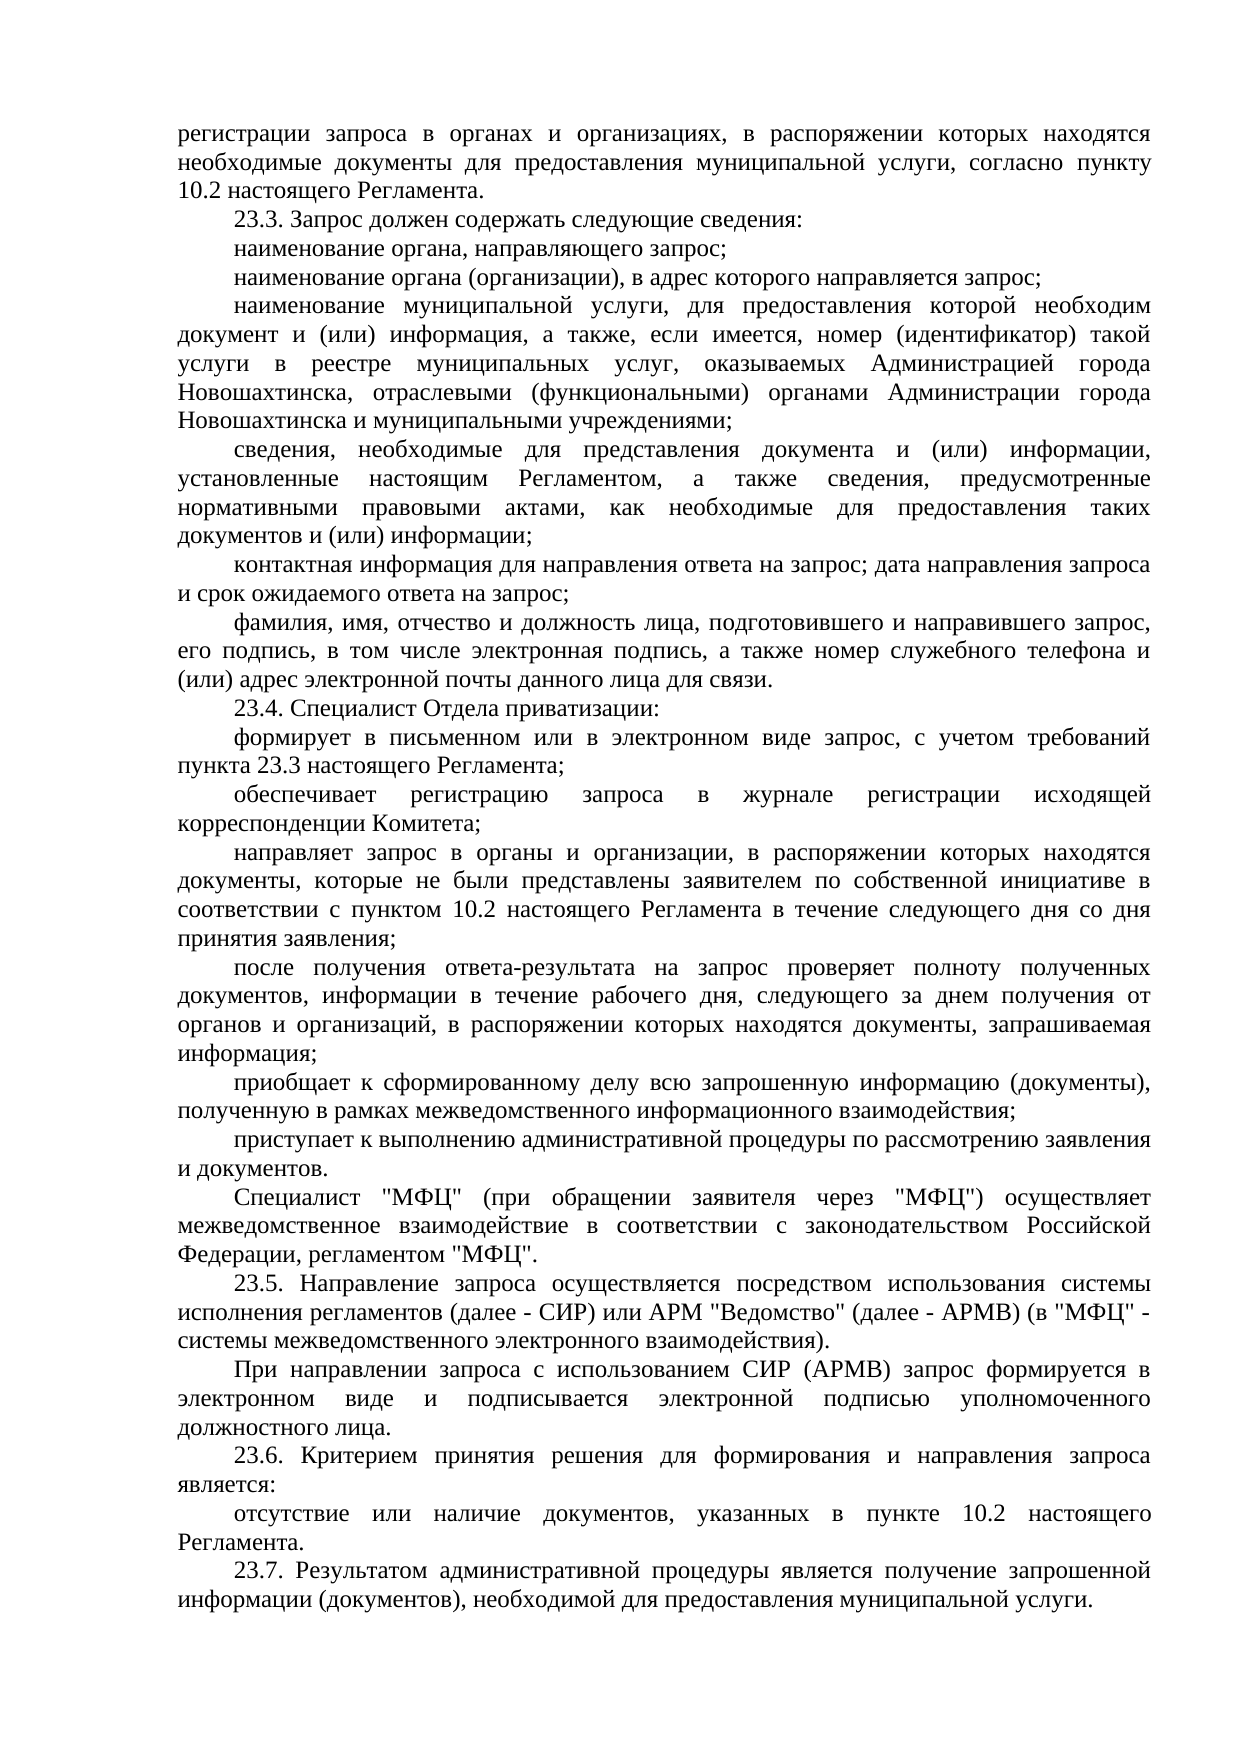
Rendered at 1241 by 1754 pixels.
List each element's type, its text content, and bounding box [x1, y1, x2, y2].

text контактная информация для направления ответа на запрос; дата направления запроса и срок ожидаемого ответа на запрос; [177, 549, 1152, 607]
text наименование муниципальной услуги, для предоставления которой необходим документ и (или) информация, а также, если имеется, номер (идентификатор) такой услуги в реестре муниципальных услуг, оказываемых Администрацией города Новошахтинска, отраслевыми (функциональными) органами Администрации города Новошахтинска и муниципальными учреждениями; [177, 291, 1152, 434]
text При направлении запроса с использованием СИР (АРМВ) запрос формируется в электронном виде и подписывается электронной подписью уполномоченного должностного лица. [177, 1354, 1152, 1441]
text отсутствие или наличие документов, указанных в пункте 10.2 настоящего Регламента. [177, 1498, 1152, 1556]
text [177, 118, 1152, 204]
text фамилия, имя, отчество и должность лица, подготовившего и направившего запрос, его подпись, в том числе электронная подпись, а также номер служебного телефона и (или) адрес электронной почты данного лица для связи. [177, 607, 1152, 693]
text приступает к выполнению административной процедуры по рассмотрению заявления и документов. [177, 1124, 1152, 1182]
text 23.4. Специалист Отдела приватизации: [177, 693, 1152, 722]
text 23.3. Запрос должен содержать следующие сведения: [177, 204, 1152, 233]
text после получения ответа-результата на запрос проверяет полноту полученных документов, информации в течение рабочего дня, следующего за днем получения от органов и организаций, в распоряжении которых находятся документы, запрашиваемая информация; [177, 952, 1152, 1067]
text формирует в письменном или в электронном виде запрос, с учетом требований пункта 23.3 настоящего Регламента; [177, 722, 1152, 779]
text сведения, необходимые для представления документа и (или) информации, установленные настоящим Регламентом, а также сведения, предусмотренные нормативными правовыми актами, как необходимые для предоставления таких документов и (или) информации; [177, 434, 1152, 549]
text 23.5. Направление запроса осуществляется посредством использования системы исполнения регламентов (далее - СИР) или АРМ "Ведомство" (далее - АРМВ) (в "МФЦ" - системы межведомственного электронного взаимодействия). [177, 1268, 1152, 1354]
text Специалист "МФЦ" (при обращении заявителя через "МФЦ") осуществляет межведомственное взаимодействие в соответствии с законодательством Российской Федерации, регламентом "МФЦ". [177, 1182, 1152, 1268]
text приобщает к сформированному делу всю запрошенную информацию (документы), полученную в рамках межведомственного информационного взаимодействия; [177, 1067, 1152, 1124]
text наименование органа, направляющего запрос; [177, 233, 1152, 262]
text 23.6. Критерием принятия решения для формирования и направления запроса является: [177, 1441, 1152, 1498]
text направляет запрос в органы и организации, в распоряжении которых находятся документы, которые не были представлены заявителем по собственной инициативе в соответствии с пунктом 10.2 настоящего Регламента в течение следующего дня со дня принятия заявления; [177, 837, 1152, 952]
text наименование органа (организации), в адрес которого направляется запрос; [177, 262, 1152, 291]
text 23.7. Результатом административной процедуры является получение запрошенной информации (документов), необходимой для предоставления муниципальной услуги. [177, 1556, 1152, 1613]
text обеспечивает регистрацию запроса в журнале регистрации исходящей корреспонденции Комитета; [177, 779, 1152, 837]
